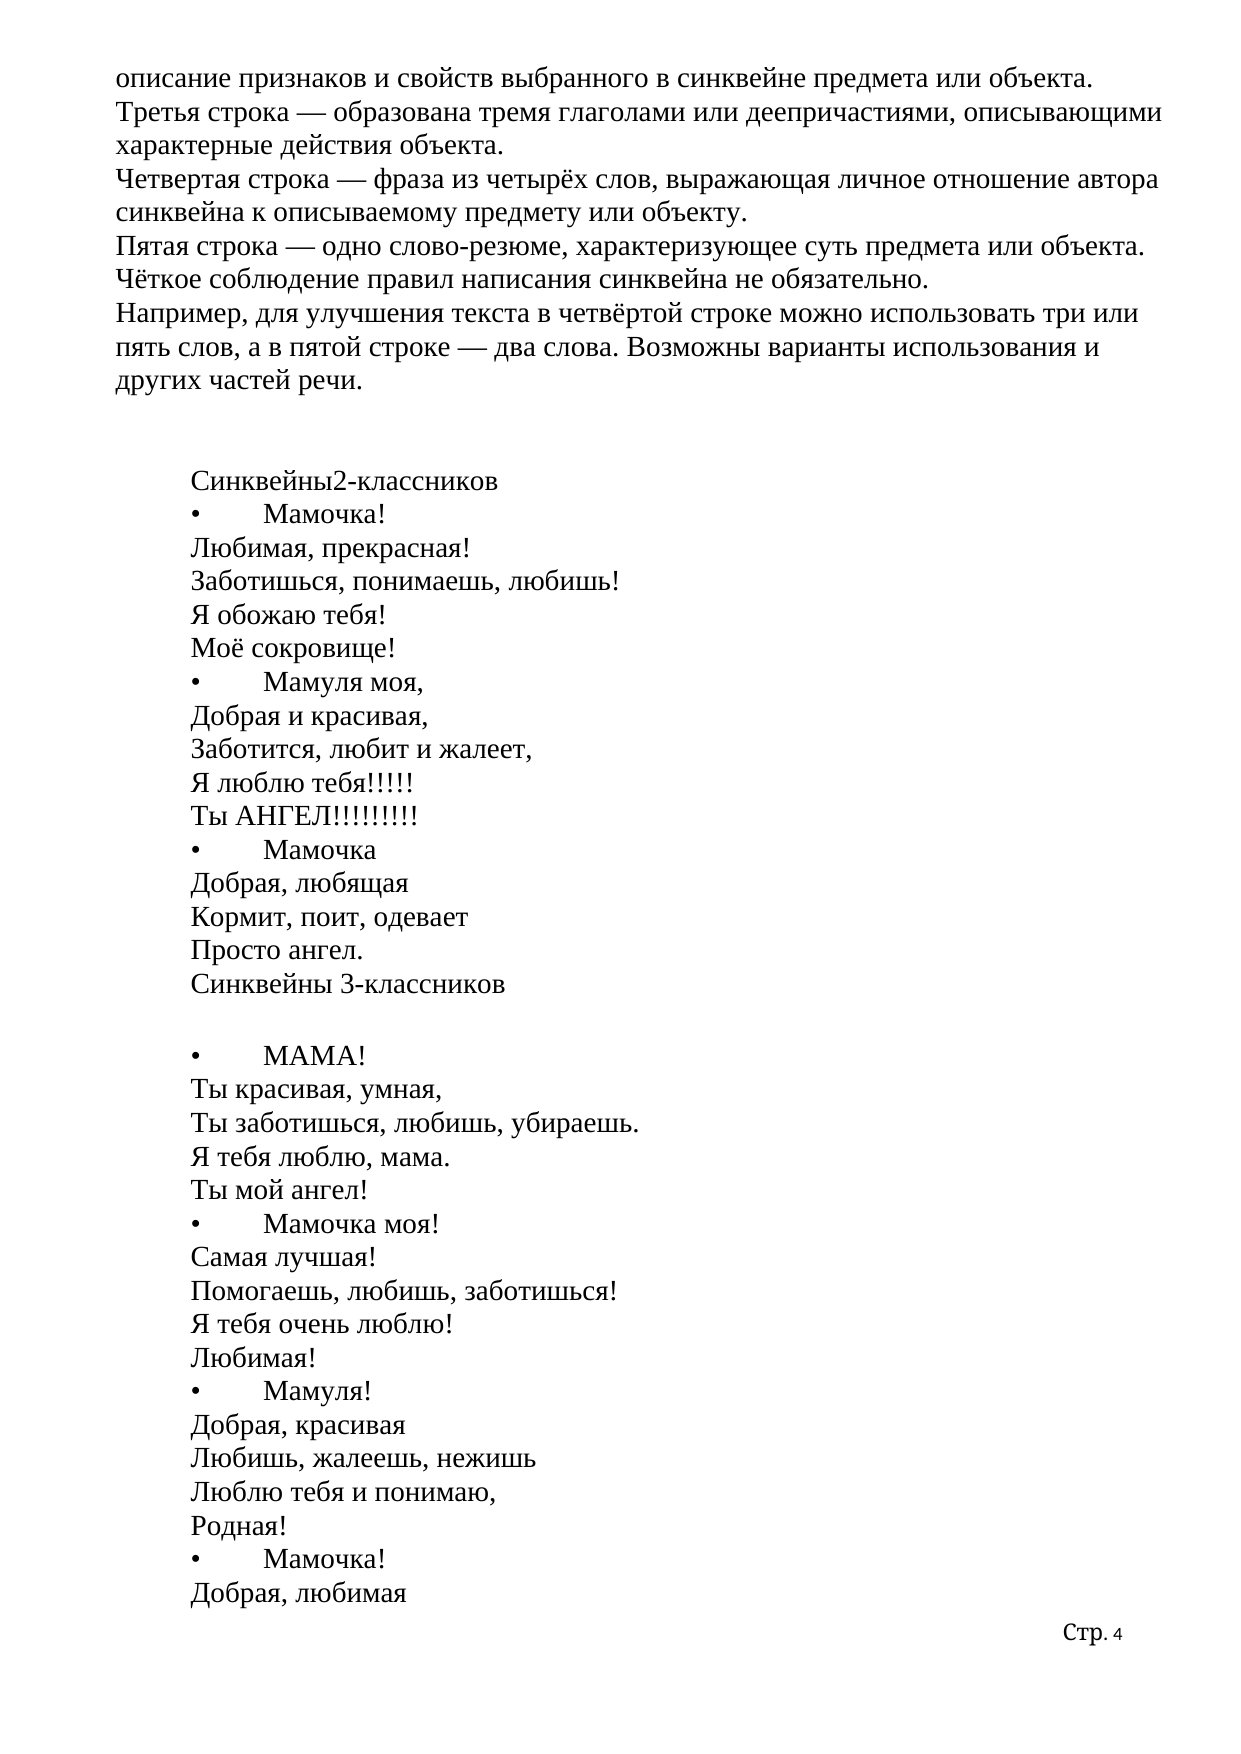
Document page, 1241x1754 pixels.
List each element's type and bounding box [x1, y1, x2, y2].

table_header [114, 30, 1180, 1610]
